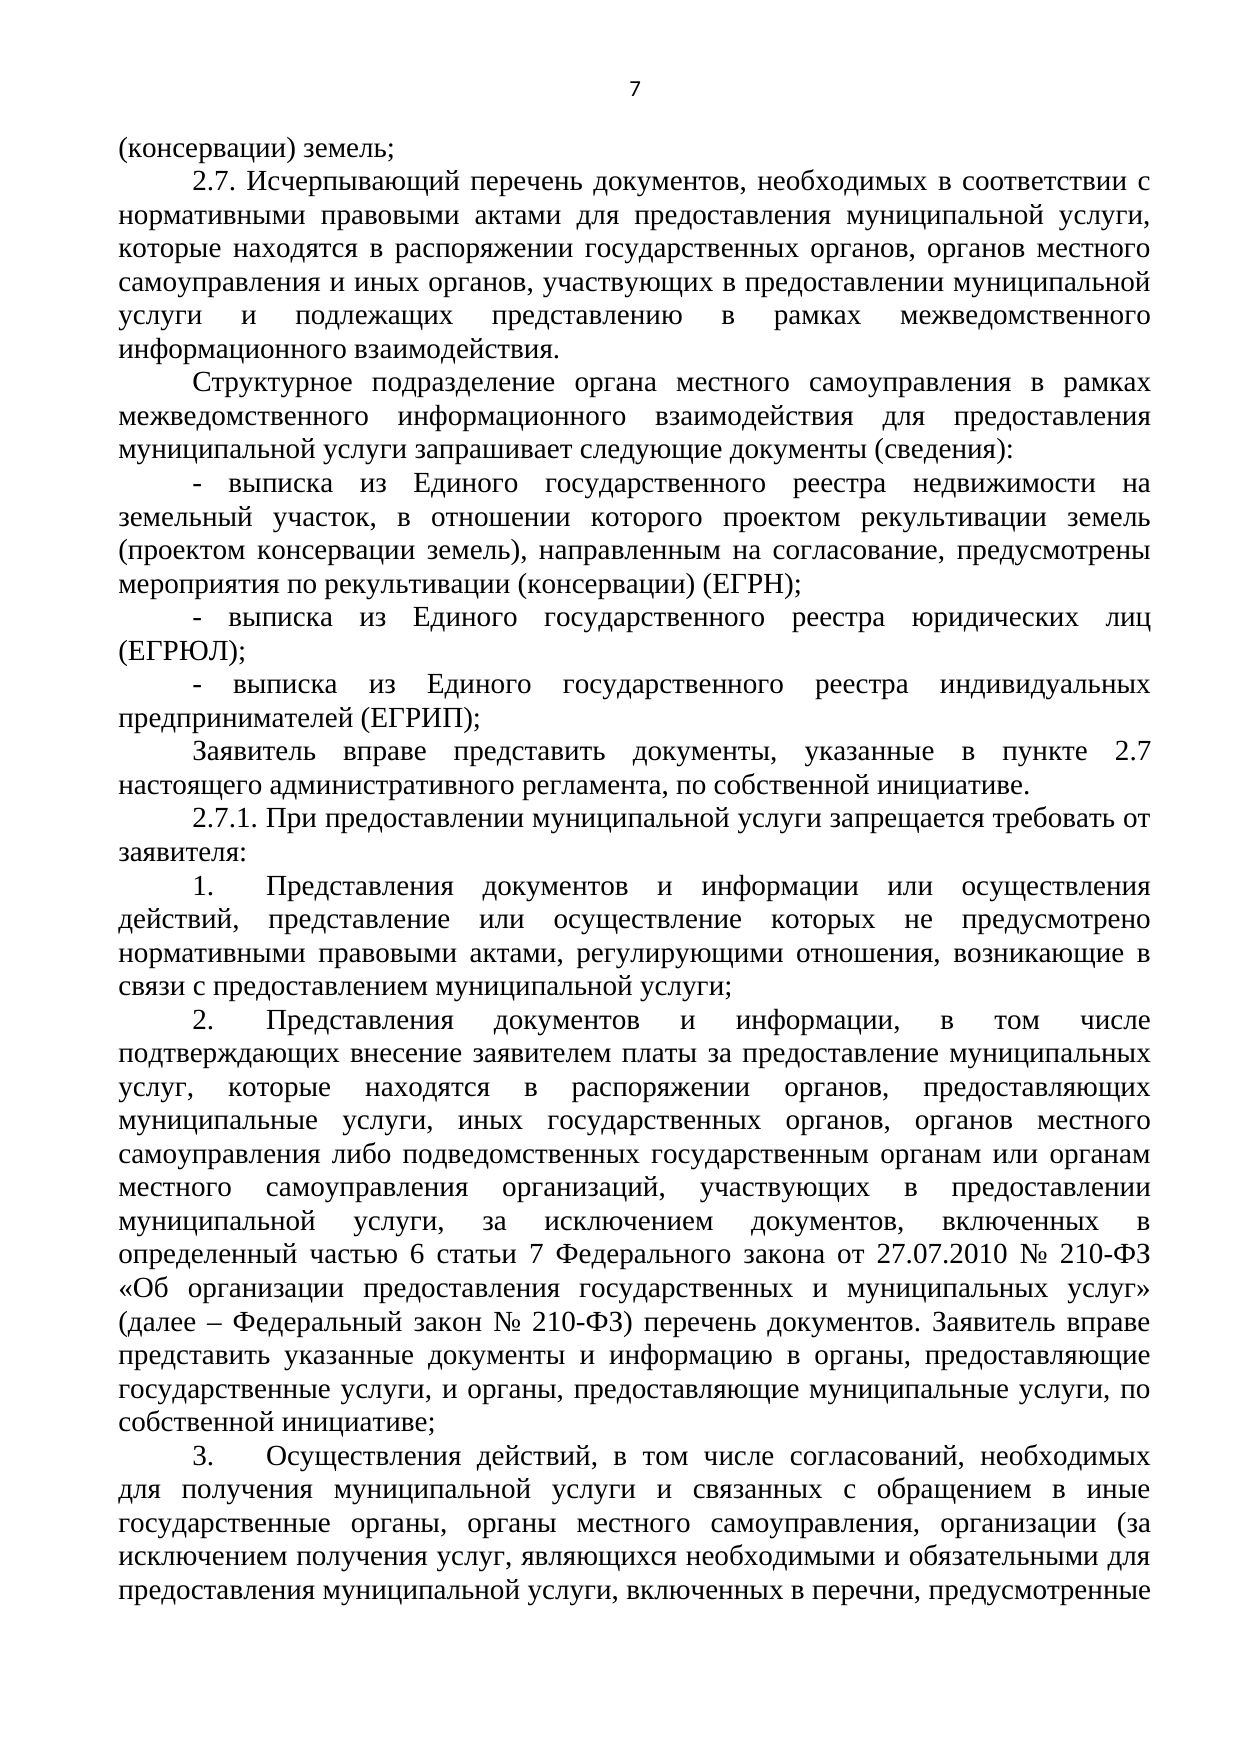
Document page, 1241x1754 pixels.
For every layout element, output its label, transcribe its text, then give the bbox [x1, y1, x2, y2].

text Заявитель вправе представить документы, указанные в пункте 2.7 настоящего административного регламента, по собственной инициативе. [118, 733, 1152, 801]
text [118, 130, 1152, 163]
text - выписка из Единого государственного реестра недвижимости на земельный участок, в отношении которого проектом рекультивации земель (проектом консервации земель), направленным на согласование, предусмотрены мероприятия по рекультивации (консервации) (ЕГРН); [118, 465, 1152, 599]
text 2.7.1. При предоставлении муниципальной услуги запрещается требовать от заявителя: [118, 801, 1152, 868]
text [118, 1438, 1152, 1606]
text - выписка из Единого государственного реестра юридических лиц (ЕГРЮЛ); [118, 599, 1152, 666]
text 1. Представления документов и информации или осуществления действий, представление или осуществление которых не предусмотрено нормативными правовыми актами, регулирующими отношения, возникающие в связи с предоставлением муниципальной услуги; [118, 868, 1152, 1002]
text - выписка из Единого государственного реестра индивидуальных предпринимателей (ЕГРИП); [118, 666, 1152, 733]
text Структурное подразделение органа местного самоуправления в рамках межведомственного информационного взаимодействия для предоставления муниципальной услуги запрашивает следующие документы (сведения): [118, 364, 1152, 465]
text 2. Представления документов и информации, в том числе подтверждающих внесение заявителем платы за предоставление муниципальных услуг, которые находятся в распоряжении органов, предоставляющих муниципальные услуги, иных государственных органов, органов местного самоуправления либо подведомственных государственным органам или органам местного самоуправления организаций, участвующих в предоставлении муниципальной услуги, за исключением документов, включенных в определенный частью 6 статьи 7 Федерального закона от 27.07.2010 № 210-ФЗ «Об организации предоставления государственных и муниципальных услуг» (далее – Федеральный закон № 210-ФЗ) перечень документов. Заявитель вправе представить указанные документы и информацию в органы, предоставляющие государственные услуги, и органы, предоставляющие муниципальные услуги, по собственной инициативе; [118, 1002, 1152, 1438]
text 2.7. Исчерпывающий перечень документов, необходимых в соответствии с нормативными правовыми актами для предоставления муниципальной услуги, которые находятся в распоряжении государственных органов, органов местного самоуправления и иных органов, участвующих в предоставлении муниципальной услуги и подлежащих представлению в рамках межведомственного информационного взаимодействия. [118, 163, 1152, 364]
